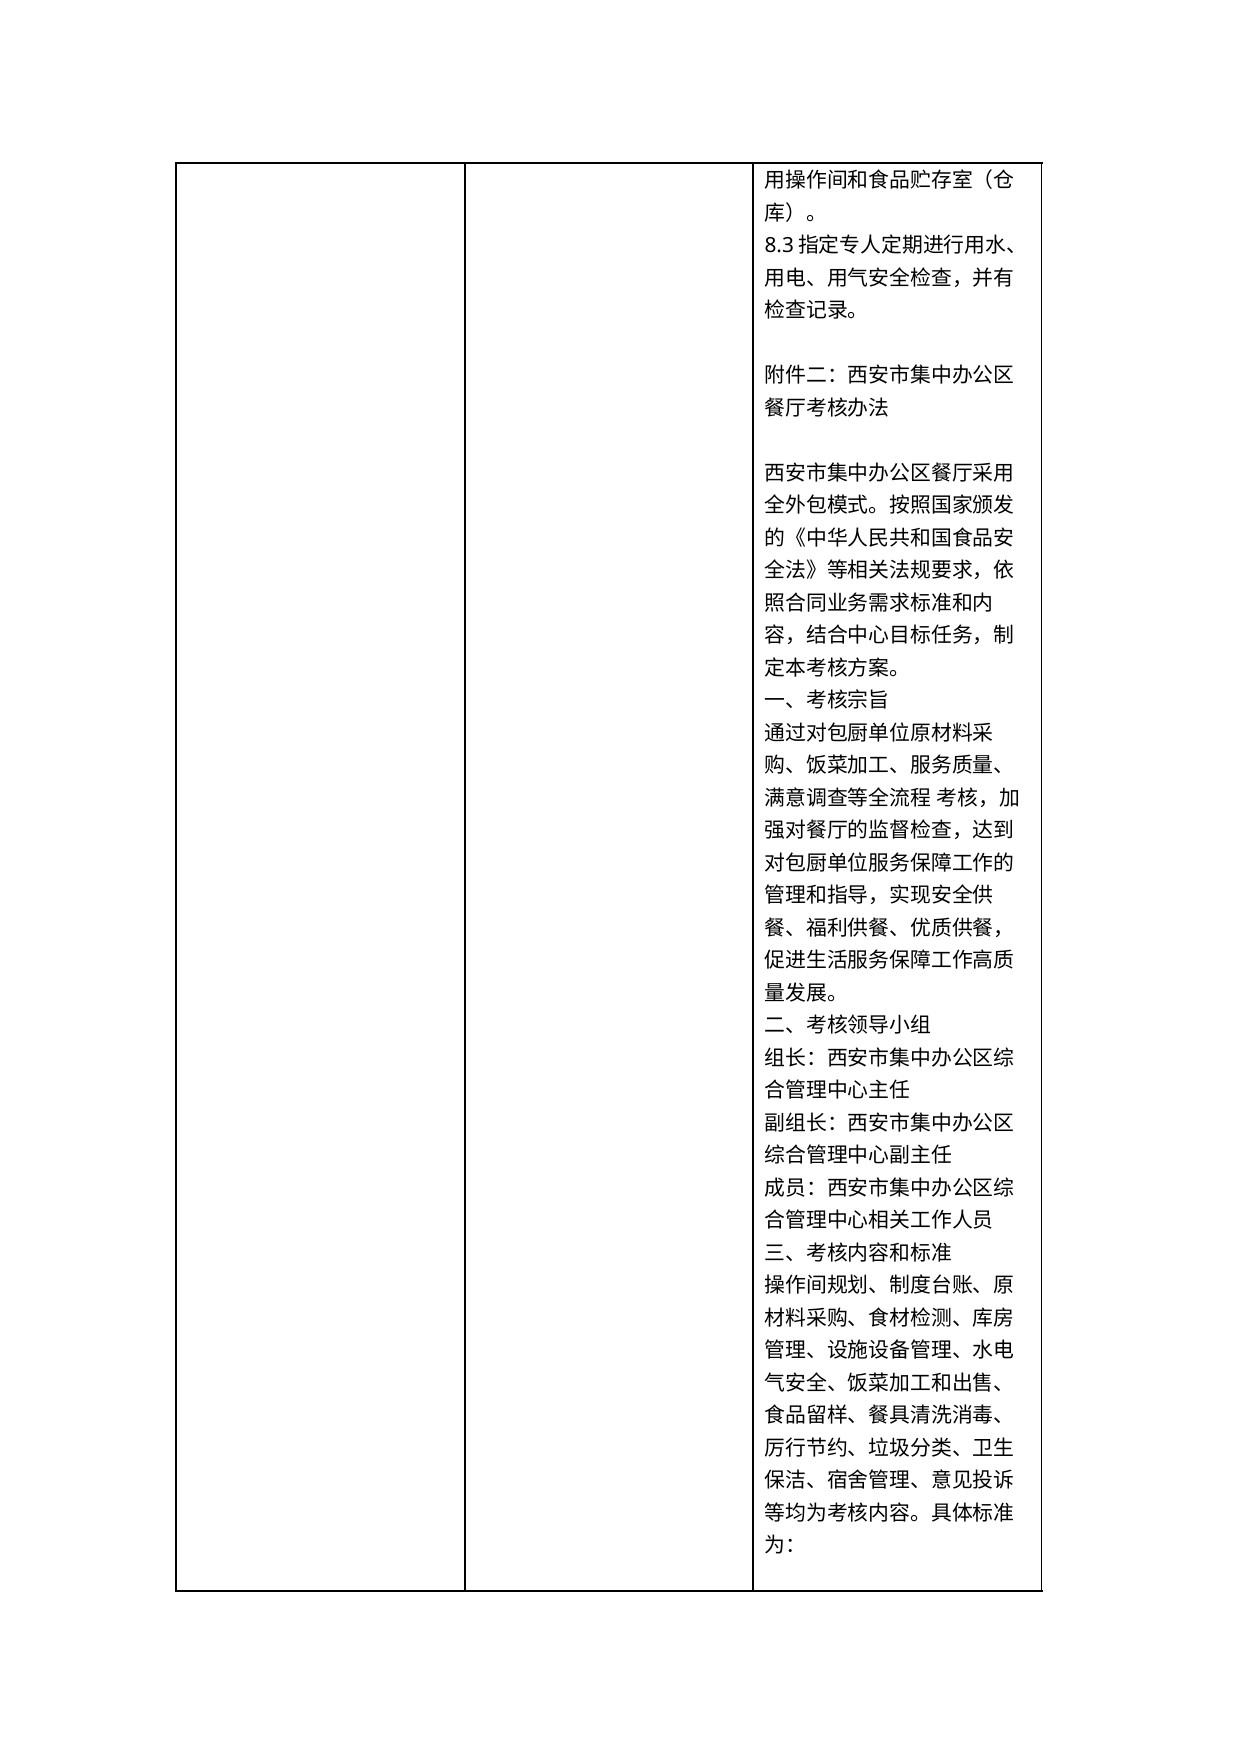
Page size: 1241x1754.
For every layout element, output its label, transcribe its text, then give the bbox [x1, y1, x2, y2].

table_cell 4 [177, 164, 464, 1590]
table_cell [754, 164, 1041, 1590]
table_cell [466, 164, 752, 1590]
